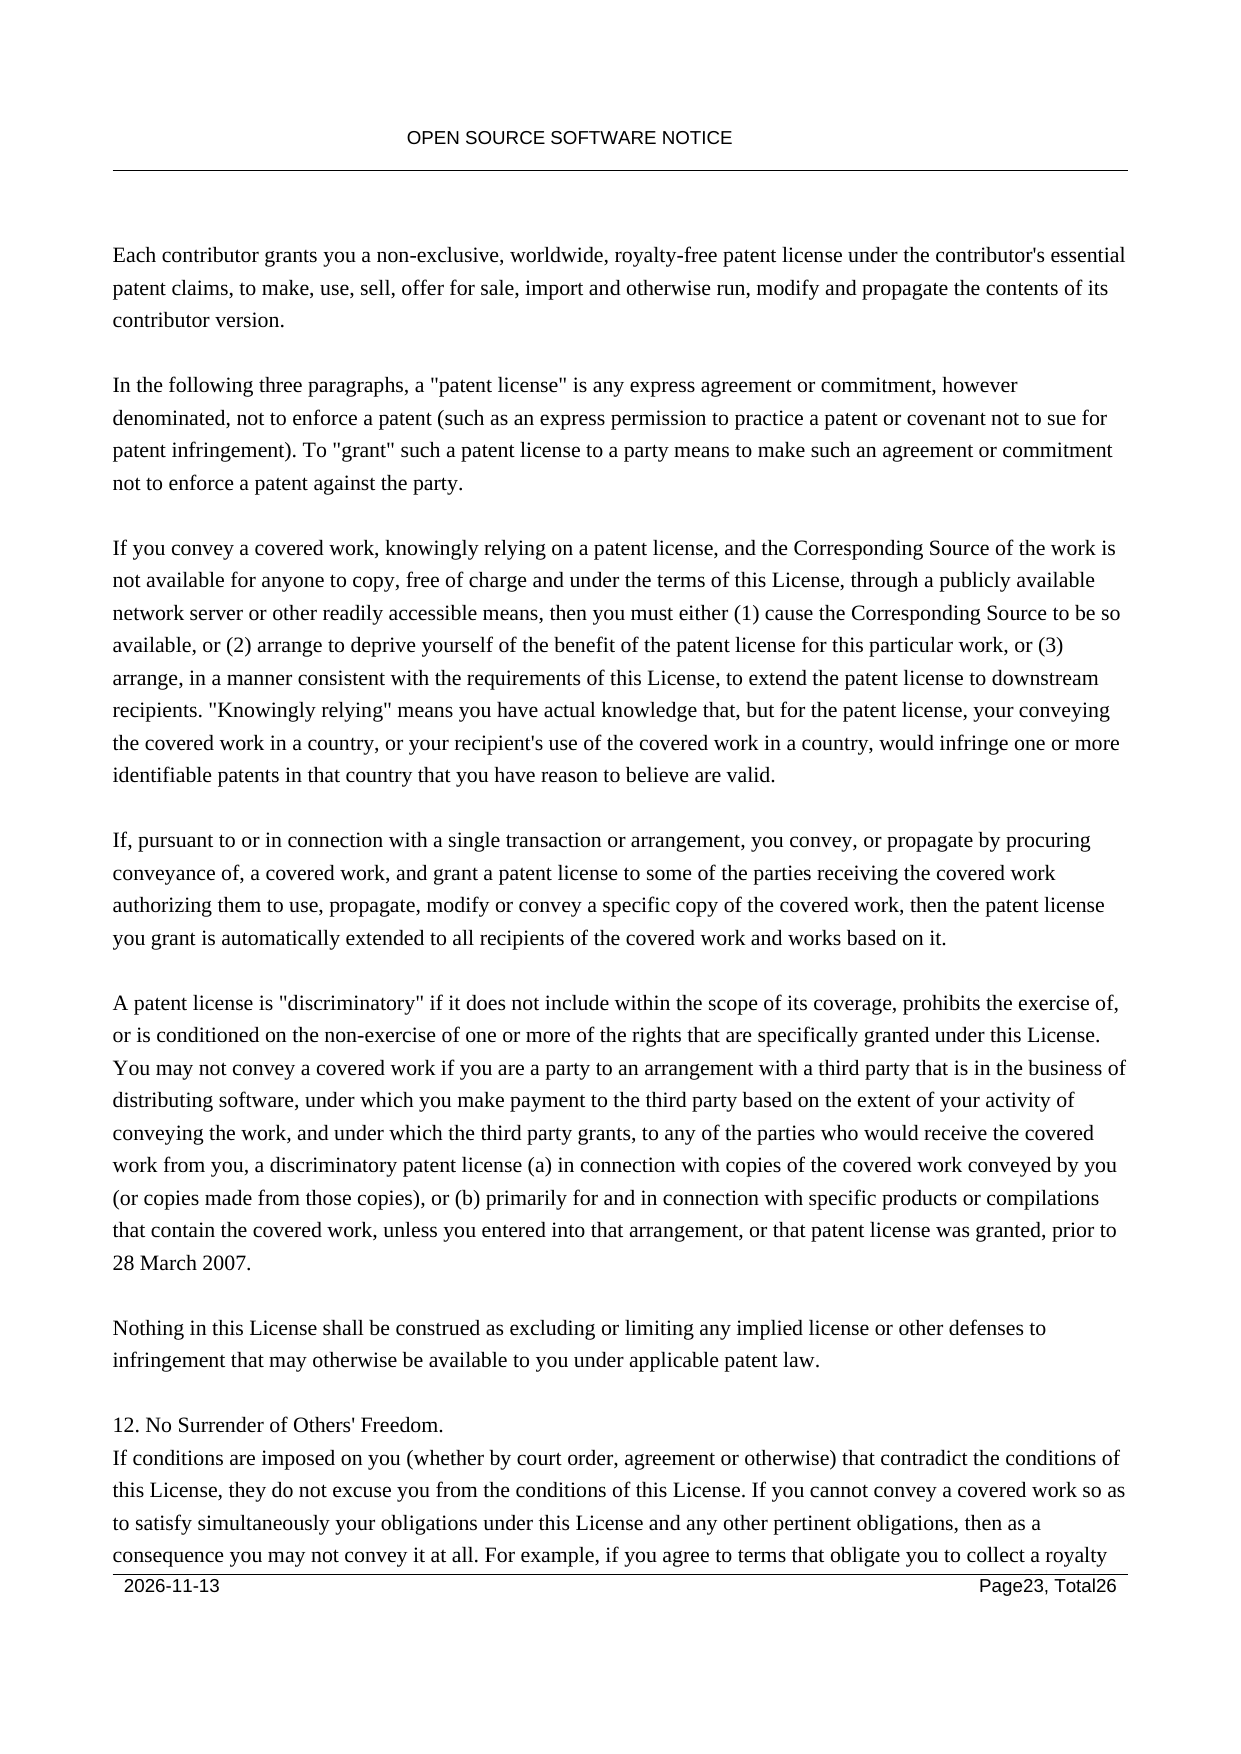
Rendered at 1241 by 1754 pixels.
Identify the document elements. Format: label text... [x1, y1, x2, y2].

text Each contributor grants you a non-exclusive, worldwide, royalty-free patent license under the contributor's essential patent claims, to make, use, sell, offer for sale, import and otherwise run, modify and propagate the contents of its contributor version. [112, 239, 1128, 336]
text In the following three paragraphs, a "patent license" is any express agreement or commitment, however denominated, not to enforce a patent (such as an express permission to practice a patent or covenant not to sue for patent infringement). To "grant" such a patent license to a party means to make such an agreement or commitment not to enforce a patent against the party. [112, 369, 1128, 499]
text If, pursuant to or in connection with a single transaction or arrangement, you convey, or propagate by procuring conveyance of, a covered work, and grant a patent license to some of the parties receiving the covered work authorizing them to use, propagate, modify or convey a specific copy of the covered work, then the patent license you grant is automatically extended to all recipients of the covered work and works based on it. [112, 824, 1128, 954]
text If you convey a covered work, knowingly relying on a patent license, and the Corresponding Source of the work is not available for anyone to copy, free of charge and under the terms of this License, through a publicly available network server or other readily accessible means, then you must either (1) cause the Corresponding Source to be so available, or (2) arrange to deprive yourself of the benefit of the patent license for this particular work, or (3) arrange, in a manner consistent with the requirements of this License, to extend the patent license to downstream recipients. "Knowingly relying" means you have actual knowledge that, but for the patent license, your conveying the covered work in a country, or your recipient's use of the covered work in a country, would infringe one or more identifiable patents in that country that you have reason to believe are valid. [112, 531, 1128, 791]
text Nothing in this License shall be construed as excluding or limiting any implied license or other defenses to infringement that may otherwise be available to you under applicable patent law. [112, 1311, 1128, 1376]
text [112, 1441, 1128, 1571]
text A patent license is "discriminatory" if it does not include within the scope of its coverage, prohibits the exercise of, or is conditioned on the non-exercise of one or more of the rights that are specifically granted under this License. You may not convey a covered work if you are a party to an arrangement with a third party that is in the business of distributing software, under which you make payment to the third party based on the extent of your activity of conveying the work, and under which the third party grants, to any of the parties who would receive the covered work from you, a discriminatory patent license (a) in connection with copies of the covered work conveyed by you (or copies made from those copies), or (b) primarily for and in connection with specific products or compilations that contain the covered work, unless you entered into that arrangement, or that patent license was granted, prior to 28 March 2007. [112, 986, 1128, 1279]
text 12. No Surrender of Others' Freedom. [112, 1409, 1128, 1441]
